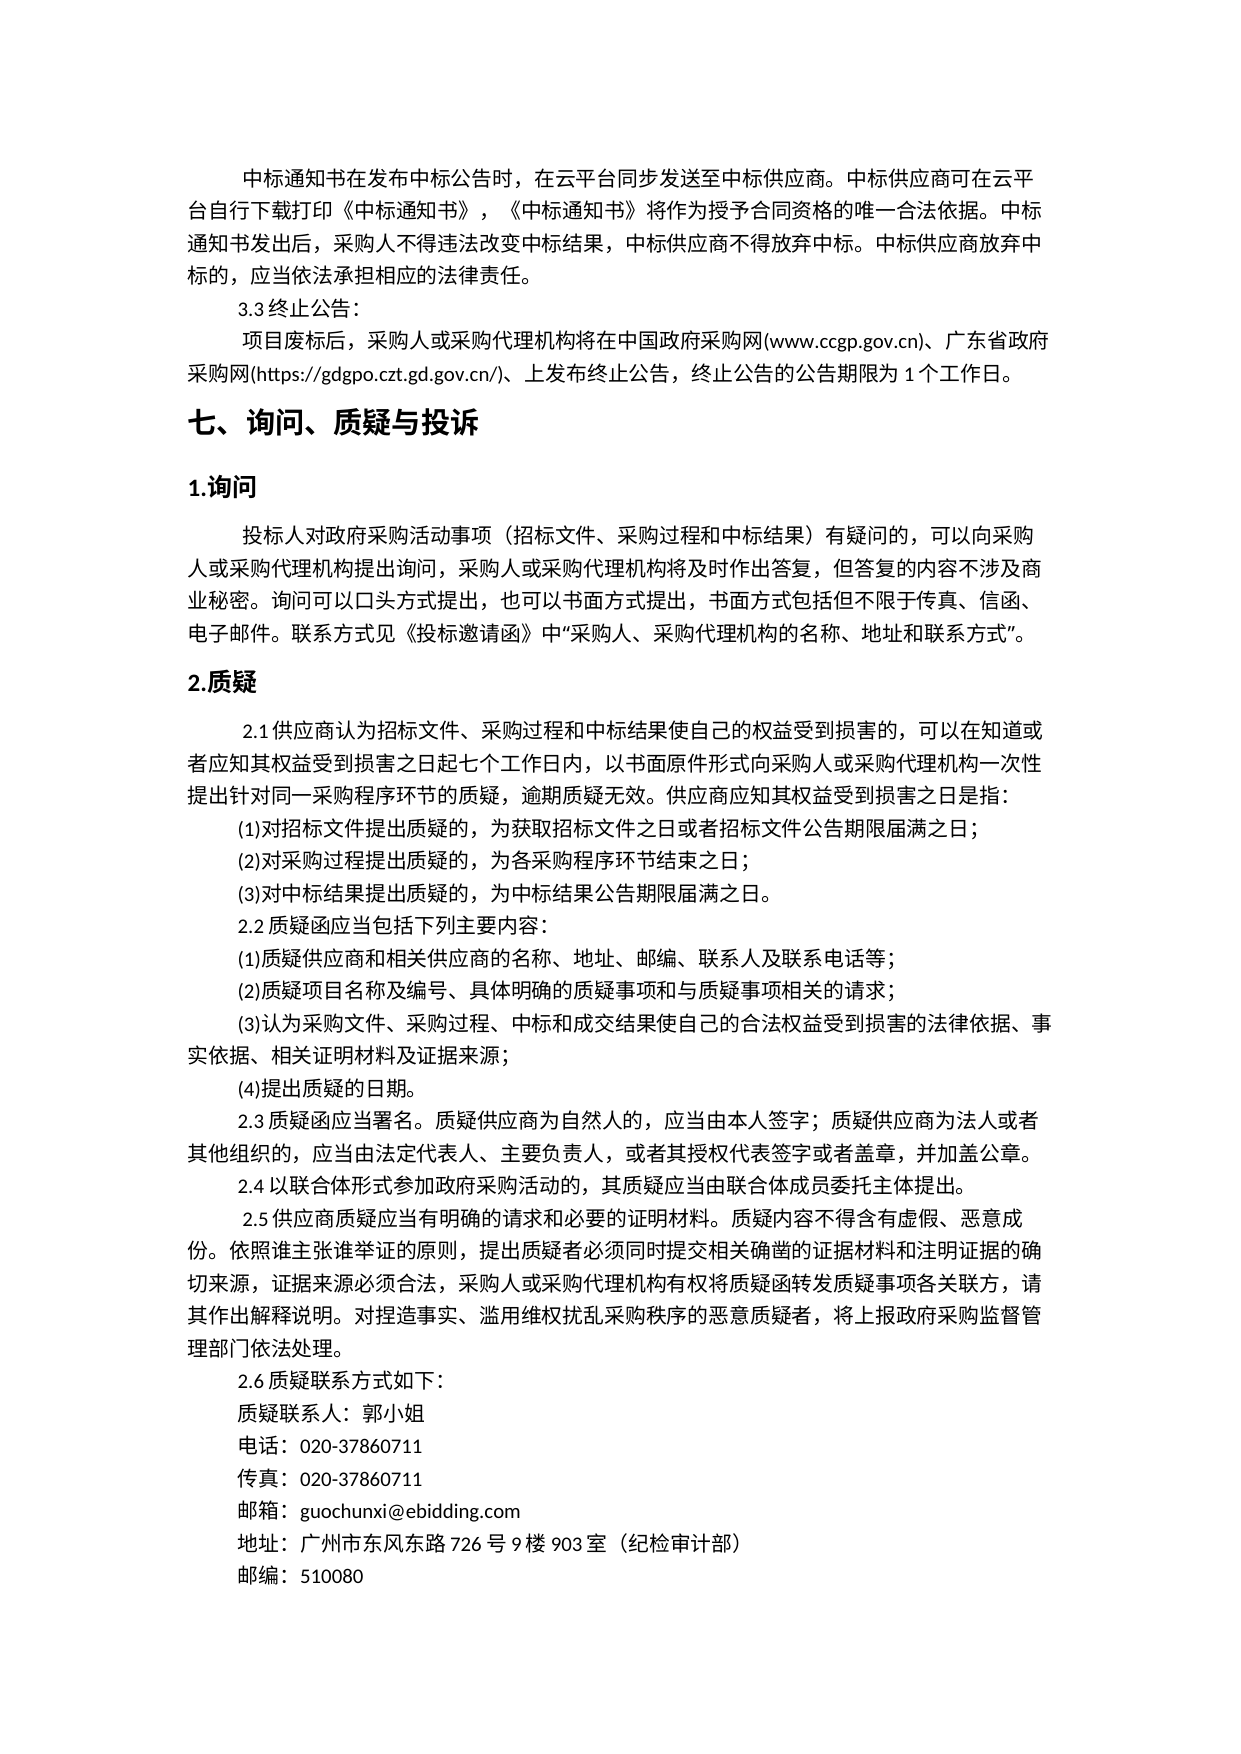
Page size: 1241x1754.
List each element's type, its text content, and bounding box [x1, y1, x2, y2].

text 2.5供应商质疑应当有明确的请求和必要的证明材料。质疑内容不得含有虚假、恶意成份。依照谁主张谁举证的原则，提出质疑者必须同时提交相关确凿的证据材料和注明证据的确切来源，证据来源必须合法，采购人或采购代理机构有权将质疑函转发质疑事项各关联方，请其作出解释说明。对捏造事实、滥用维权扰乱采购秩序的恶意质疑者，将上报政府采购监督管理部门依法处理。 [187, 1202, 1053, 1364]
text 2.3 质疑函应当署名。质疑供应商为自然人的，应当由本人签字；质疑供应商为法人或者其他组织的，应当由法定代表人、主要负责人，或者其授权代表签字或者盖章，并加盖公章。 [187, 1104, 1053, 1169]
text 2.2质疑函应当包括下列主要内容： [187, 909, 1053, 942]
text (3)对中标结果提出质疑的，为中标结果公告期限届满之日。 [187, 877, 1053, 909]
text 中标通知书在发布中标公告时，在云平台同步发送至中标供应商。中标供应商可在云平台自行下载打印《中标通知书》，《中标通知书》将作为授予合同资格的唯一合法依据。中标通知书发出后，采购人不得违法改变中标结果，中标供应商不得放弃中标。中标供应商放弃中标的，应当依法承担相应的法律责任。 [187, 162, 1053, 292]
text (2)质疑项目名称及编号、具体明确的质疑事项和与质疑事项相关的请求； [187, 974, 1053, 1007]
text 2.1供应商认为招标文件、采购过程和中标结果使自己的权益受到损害的，可以在知道或者应知其权益受到损害之日起七个工作日内，以书面原件形式向采购人或采购代理机构一次性提出针对同一采购程序环节的质疑，逾期质疑无效。供应商应知其权益受到损害之日是指： [187, 714, 1053, 812]
text (3)认为采购文件、采购过程、中标和成交结果使自己的合法权益受到损害的法律依据、事实依据、相关证明材料及证据来源； [187, 1007, 1053, 1072]
text 投标人对政府采购活动事项（招标文件、采购过程和中标结果）有疑问的，可以向采购人或采购代理机构提出询问，采购人或采购代理机构将及时作出答复，但答复的内容不涉及商业秘密。询问可以口头方式提出，也可以书面方式提出，书面方式包括但不限于传真、信函、电子邮件。联系方式见《投标邀请函》中“采购人、采购代理机构的名称、地址和联系方式”。 [187, 519, 1053, 649]
text 2.质疑 [187, 649, 1053, 714]
text 质疑联系人：郭小姐 [187, 1397, 1053, 1429]
text 地址：广州市东风东路726号9楼903室（纪检审计部） [187, 1527, 1053, 1559]
text 2.4以联合体形式参加政府采购活动的，其质疑应当由联合体成员委托主体提出。 [187, 1169, 1053, 1202]
text 2.6质疑联系方式如下： [187, 1364, 1053, 1397]
text 3.3终止公告： [187, 292, 1053, 324]
text 邮编：510080 [187, 1559, 1053, 1592]
text 七、询问、质疑与投诉 [187, 389, 1053, 454]
text (1)质疑供应商和相关供应商的名称、地址、邮编、联系人及联系电话等； [187, 942, 1053, 974]
text 项目废标后，采购人或采购代理机构将在中国政府采购网(www.ccgp.gov.cn)、广东省政府采购网(https://gdgpo.czt.gd.gov.cn/)、上发布终止公告，终止公告的公告期限为1个工作日。 [187, 324, 1053, 389]
text (2)对采购过程提出质疑的，为各采购程序环节结束之日； [187, 844, 1053, 877]
text 电话：020-37860711 [187, 1429, 1053, 1462]
text 1.询问 [187, 454, 1053, 519]
text 邮箱：guochunxi@ebidding.com [187, 1494, 1053, 1527]
text 传真：020-37860711 [187, 1462, 1053, 1494]
text (1)对招标文件提出质疑的，为获取招标文件之日或者招标文件公告期限届满之日； [187, 812, 1053, 844]
text (4)提出质疑的日期。 [187, 1072, 1053, 1104]
